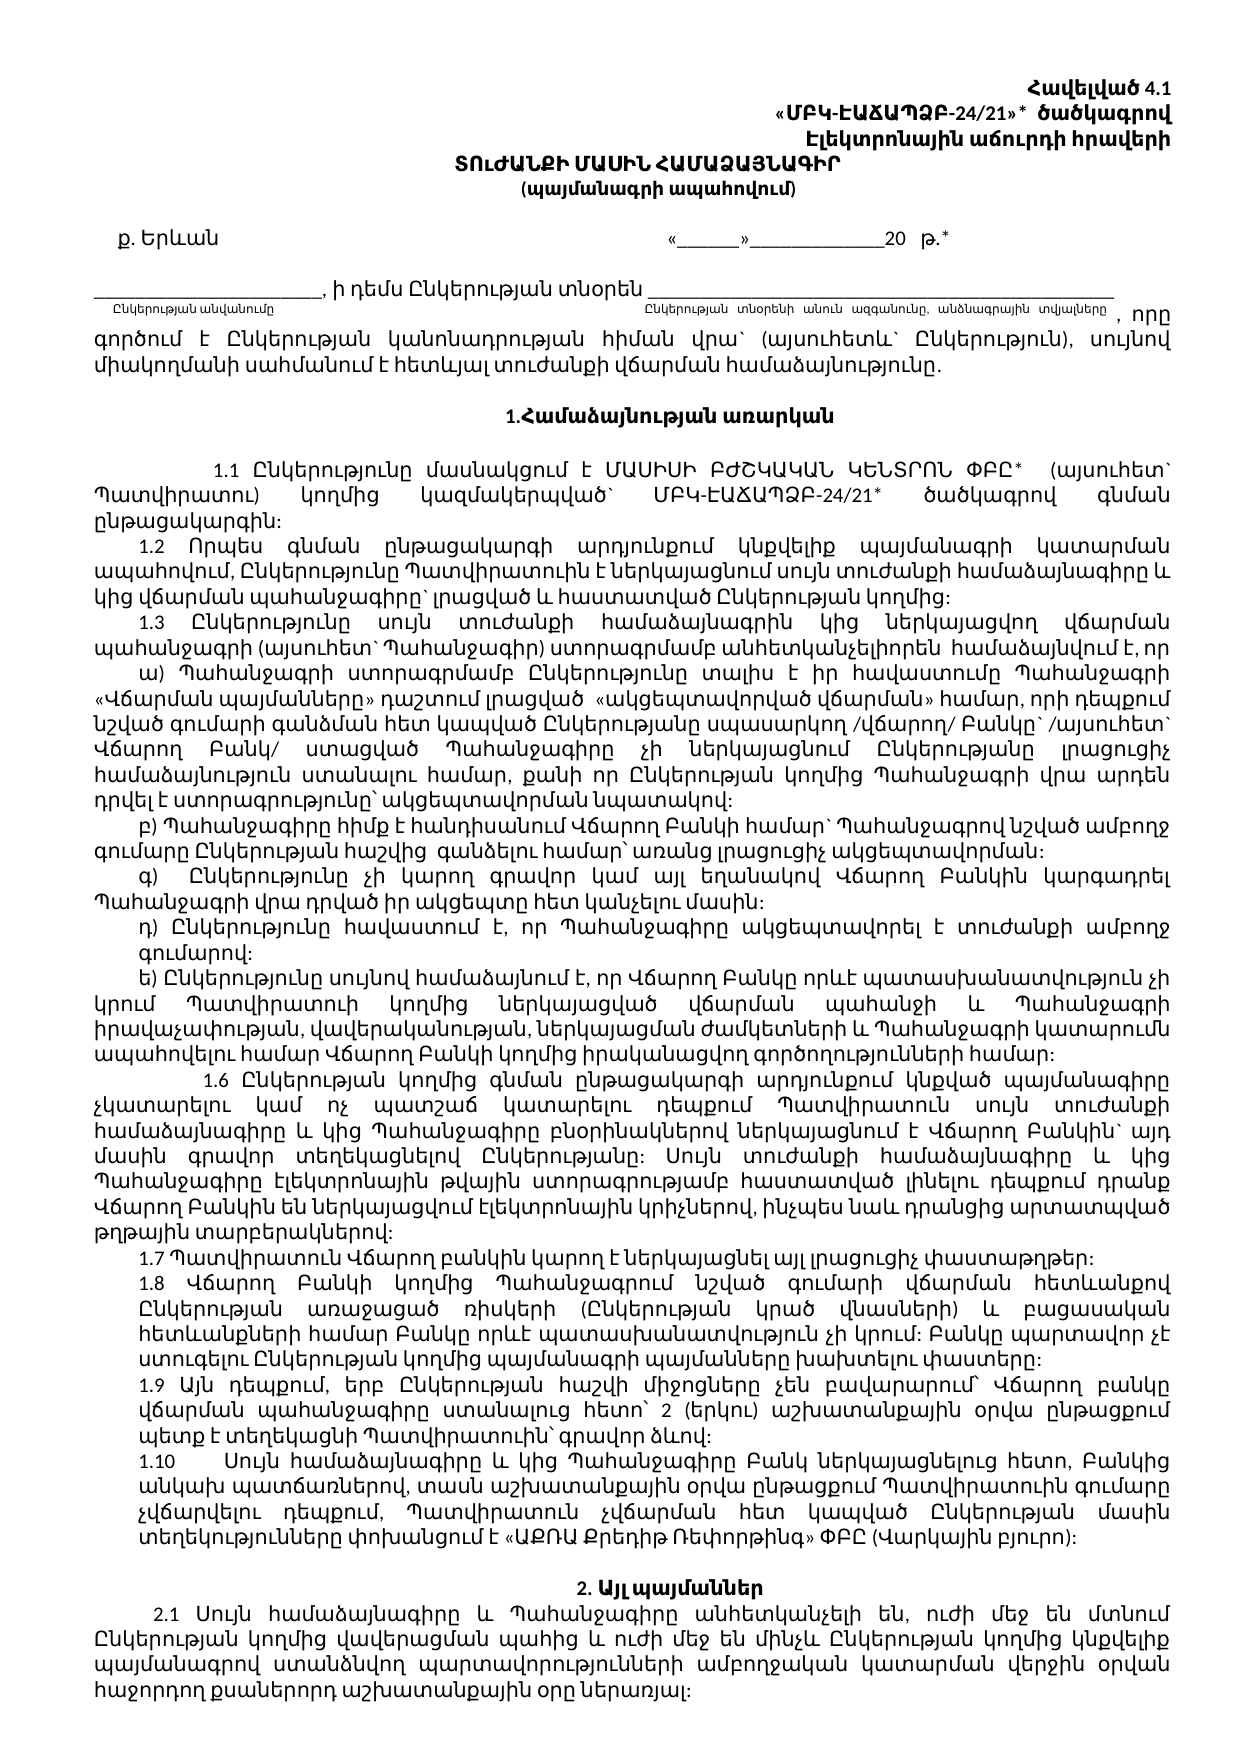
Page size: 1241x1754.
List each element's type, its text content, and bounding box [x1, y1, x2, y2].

text ք. Երևան «______»_____________20 թ.* [94, 225, 1171, 250]
text գ) Ընկերությունը չի կարող գրավոր կամ այլ եղանակով Վճարող Բանկին կարգադրել Պահանջագրի վրա դրված իր ակցեպտը հետ կանչելու մասին: [94, 864, 1171, 914]
text 2.1 Սույն համաձայնագիրը և Պահանջագիրը անհետկանչելի են, ուժի մեջ են մտնում Ընկերության կողմից վավերացման պահից և ուժի մեջ են մինչև Ընկերության կողմից կնքվելիք պայմանագրով ստանձնվող պարտավորությունների ամբողջական կատարման վերջին օրվան հաջորդող քսաներորդ աշխատանքային օրը ներառյալ: [94, 1601, 1171, 1702]
text 1.8 Վճարող Բանկի կողմից Պահանջագրում նշված գումարի վճարման հետևանքով Ընկերության առաջացած ռիսկերի (Ընկերության կրած վնասների) և բացասական հետևանքների համար Բանկը որևէ պատասխանատվություն չի կրում: Բանկը պարտավոր չէ ստուգելու Ընկերության կողմից պայմանագրի պայմանները խախտելու փաստերը: [138, 1270, 1171, 1372]
text 1.Համաձայնության առարկան [169, 403, 1171, 428]
text ա) Պահանջագրի ստորագրմամբ Ընկերությունը տալիս է իր հավաստումը Պահանջագրի «Վճարման պայմանները» դաշտում լրացված «ակցեպտավորված վճարման» համար, որի դեպքում նշված գումարի գանձման հետ կապված Ընկերությանը սպասարկող /վճարող/ Բանկը` /այսուհետ` Վճարող Բանկ/ ստացված Պահանջագիրը չի ներկայացնում Ընկերությանը լրացուցիչ համաձայնություն ստանալու համար, քանի որ Ընկերության կողմից Պահանջագրի վրա արդեն դրվել է ստորագրությունը՝ ակցեպտավորման նպատակով: [94, 660, 1171, 813]
text 1.3 Ընկերությունը սույն տուժանքի համաձայնագրին կից ներկայացվող վճարման պահանջագրի (այսուհետ` Պահանջագիր) ստորագրմամբ անհետկանչելիորեն համաձայնվում է, որ [94, 609, 1171, 660]
text 1.10 Սույն համաձայնագիրը և կից Պահանջագիրը Բանկ ներկայացնելուց հետո, Բանկից անկախ պատճառներով, տասն աշխատանքային օրվա ընթացքում Պատվիրատուին գումարը չվճարվելու դեպքում, Պատվիրատուն չվճարման հետ կապված Ընկերության մասին տեղեկությունները փոխանցում է «ԱՔՌԱ Քրեդիթ Ռեփորթինգ» ՓԲԸ (Վարկային բյուրո): [138, 1448, 1171, 1550]
text (պայմանագրի ապահովում) [94, 177, 1171, 199]
text բ) Պահանջագիրը հիմք է հանդիսանում Վճարող Բանկի համար` Պահանջագրով նշված ամբողջ գումարը Ընկերության հաշվից գանձելու համար՝ առանց լրացուցիչ ակցեպտավորման: [94, 813, 1171, 864]
text 2. Այլ պայմաններ [169, 1575, 1171, 1601]
text «ՄԲԿ-ԷԱՃԱՊՁԲ-24/21»* ծածկագրով [94, 100, 1171, 126]
text դ) Ընկերությունը հավաստում է, որ Պահանջագիրը ակցեպտավորել է տուժանքի ամբողջ գումարով: [138, 914, 1171, 965]
text Ընկերության անվանումը Ընկերության տնօրենի անուն ազգանունը, անձնագրային տվյալները , որը գործում է Ընկերության կանոնադրության հիման վրա` (այսուհետև` Ընկերություն), սույնով միակողմանի սահմանում է հետևյալ տուժանքի վճարման համաձայնությունը. [94, 301, 1171, 377]
text ե) Ընկերությունը սույնով համաձայնում է, որ Վճարող Բանկը որևէ պատասխանատվություն չի կրում Պատվիրատուի կողմից ներկայացված վճարման պահանջի և Պահանջագրի իրավաչափության, վավերականության, ներկայացման ժամկետների և Պահանջագրի կատարումն ապահովելու համար Վճարող Բանկի կողմից իրականացվող գործողությունների համար: [94, 965, 1171, 1067]
text 1.7 Պատվիրատուն Վճարող բանկին կարող է ներկայացնել այլ լրացուցիչ փաստաթղթեր: [138, 1245, 1171, 1270]
text 1.2 Որպես գնման ընթացակարգի արդյունքում կնքվելիք պայմանագրի կատարման ապահովում, Ընկերությունը Պատվիրատուին է ներկայացնում սույն տուժանքի համաձայնագիրը և կից վճարման պահանջագիրը` լրացված և հաստատված Ընկերության կողմից: [94, 533, 1171, 609]
text ՏՈւԺԱՆՔԻ ՄԱՍԻՆ ՀԱՄԱՁԱՅՆԱԳԻՐ [94, 151, 1171, 177]
text 1.6 Ընկերության կողմից գնման ընթացակարգի արդյունքում կնքված պայմանագիրը չկատարելու կամ ոչ պատշաճ կատարելու դեպքում Պատվիրատուն սույն տուժանքի համաձայնագիրը և կից Պահանջագիրը բնօրինակներով ներկայացնում է Վճարող Բանկին` այդ մասին գրավոր տեղեկացնելով Ընկերությանը: Սույն տուժանքի համաձայնագիրը և կից Պահանջագիրը էլեկտրոնային թվային ստորագրությամբ հաստատված լինելու դեպքում դրանք Վճարող Բանկին են ներկայացվում էլեկտրոնային կրիչներով, ինչպես նաև դրանցից արտատպված թղթային տարբերակներով: [94, 1067, 1171, 1245]
text Հավելված 4.1 [94, 75, 1171, 100]
text ______________________, ի դեմս Ընկերության տնօրեն _____________________________________________ [94, 276, 1171, 301]
text Էլեկտրոնային աճուրդի հրավերի [94, 126, 1171, 151]
text 1.1 Ընկերությունը մասնակցում է ՄԱՍԻՍԻ ԲԺՇԿԱԿԱՆ ԿԵՆՏՐՈՆ ՓԲԸ* (այսուհետ` Պատվիրատու) կողմից կազմակերպված` ՄԲԿ-ԷԱՃԱՊՁԲ-24/21* ծածկագրով գնման ընթացակարգին: [94, 457, 1171, 533]
text 1.9 Այն դեպքում, երբ Ընկերության հաշվի միջոցները չեն բավարարում՝ Վճարող բանկը վճարման պահանջագիրը ստանալուց հետո՝ 2 (երկու) աշխատանքային օրվա ընթացքում պետք է տեղեկացնի Պատվիրատուին՝ գրավոր ձևով: [138, 1372, 1171, 1448]
